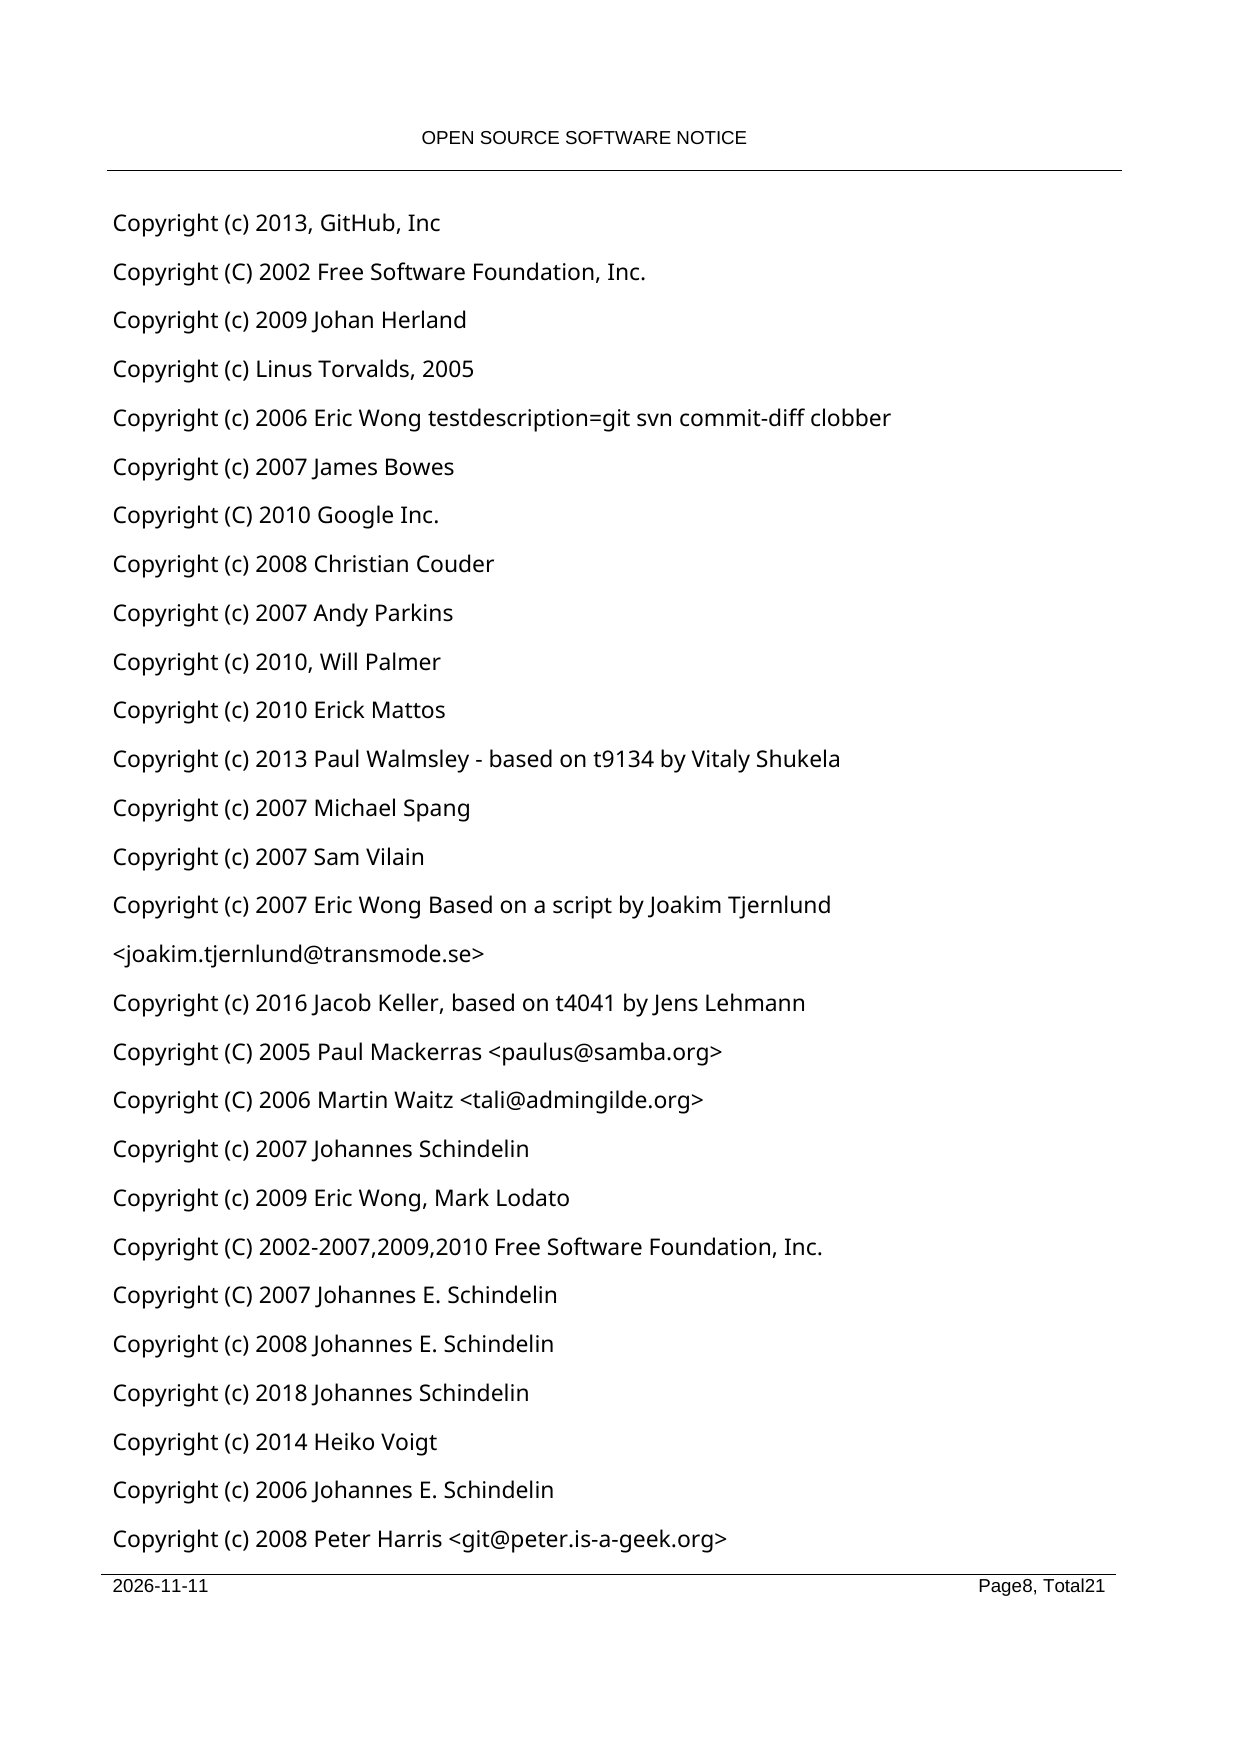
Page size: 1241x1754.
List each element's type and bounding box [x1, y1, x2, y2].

text [112, 206, 1128, 1555]
